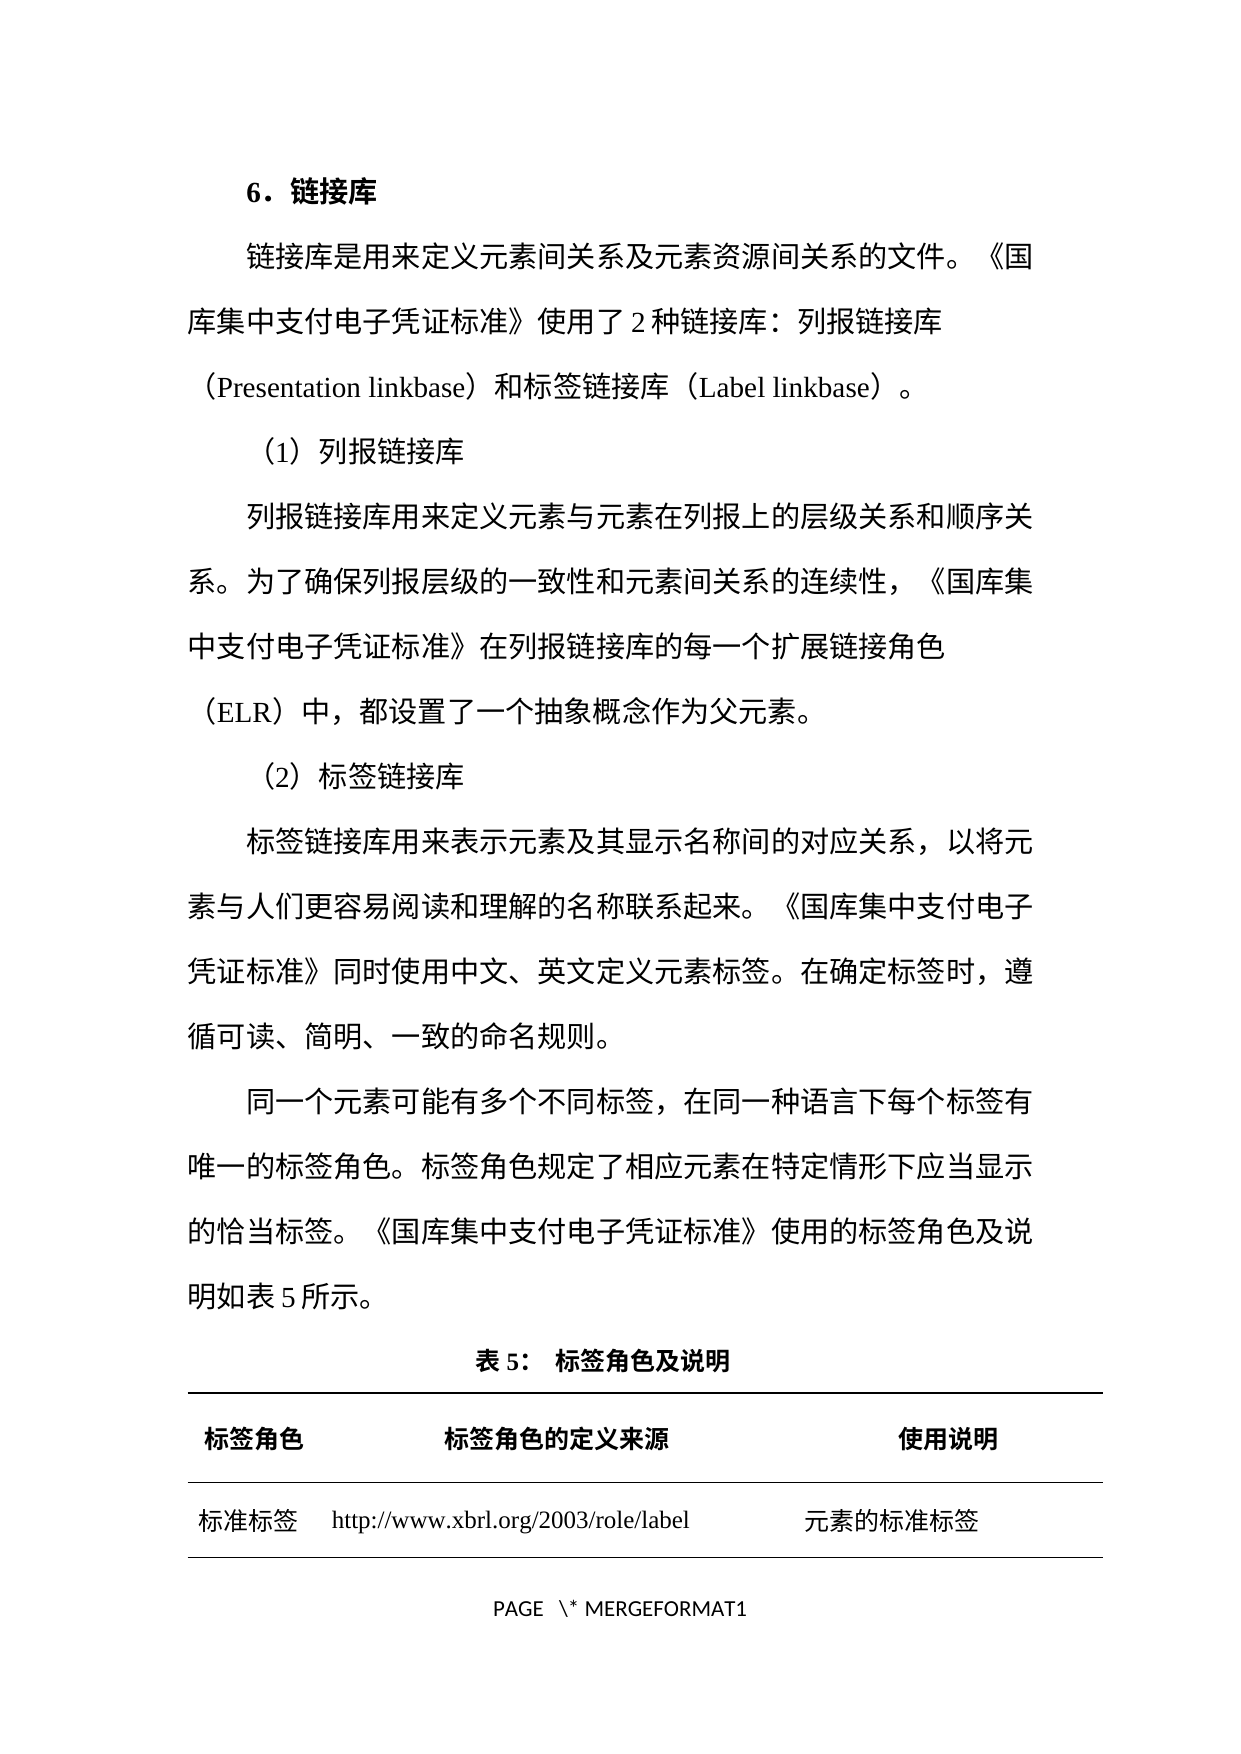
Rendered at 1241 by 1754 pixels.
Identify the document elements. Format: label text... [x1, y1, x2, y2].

table_cell 元素的标准标签 [793, 1483, 1103, 1557]
text 标签链接库用来表示元素及其显示名称间的对应关系，以将元素与人们更容易阅读和理解的名称联系起来。《国库集中支付电子凭证标准》同时使用中文、英文定义元素标签。在确定标签时，遵循可读、简明、一致的命名规则。 [187, 807, 1053, 1067]
table_cell 标准标签 [188, 1483, 320, 1557]
text 列报链接库用来定义元素与元素在列报上的层级关系和顺序关系。为了确保列报层级的一致性和元素间关系的连续性，《国库集中支付电子凭证标准》在列报链接库的每一个扩展链接角色（ELR）中，都设置了一个抽象概念作为父元素。 [187, 482, 1053, 742]
text 6．链接库 [187, 157, 1053, 222]
text （2）标签链接库 [187, 742, 1053, 807]
table_cell http://www.xbrl.org/2003/role/label [320, 1483, 793, 1557]
table_header 标签角色 [188, 1394, 320, 1482]
table_header 标签角色的定义来源 [320, 1394, 793, 1482]
text 链接库是用来定义元素间关系及元素资源间关系的文件。《国库集中支付电子凭证标准》使用了2种链接库：列报链接库（Presentation linkbase）和标签链接库（Label linkbase）。 [187, 222, 1053, 417]
text （1）列报链接库 [187, 417, 1053, 482]
list 标签角色及说明 [187, 1327, 1053, 1392]
table_header 使用说明 [793, 1394, 1103, 1482]
text 同一个元素可能有多个不同标签，在同一种语言下每个标签有唯一的标签角色。标签角色规定了相应元素在特定情形下应当显示的恰当标签。《国库集中支付电子凭证标准》使用的标签角色及说明如表5所示。 [187, 1067, 1053, 1327]
